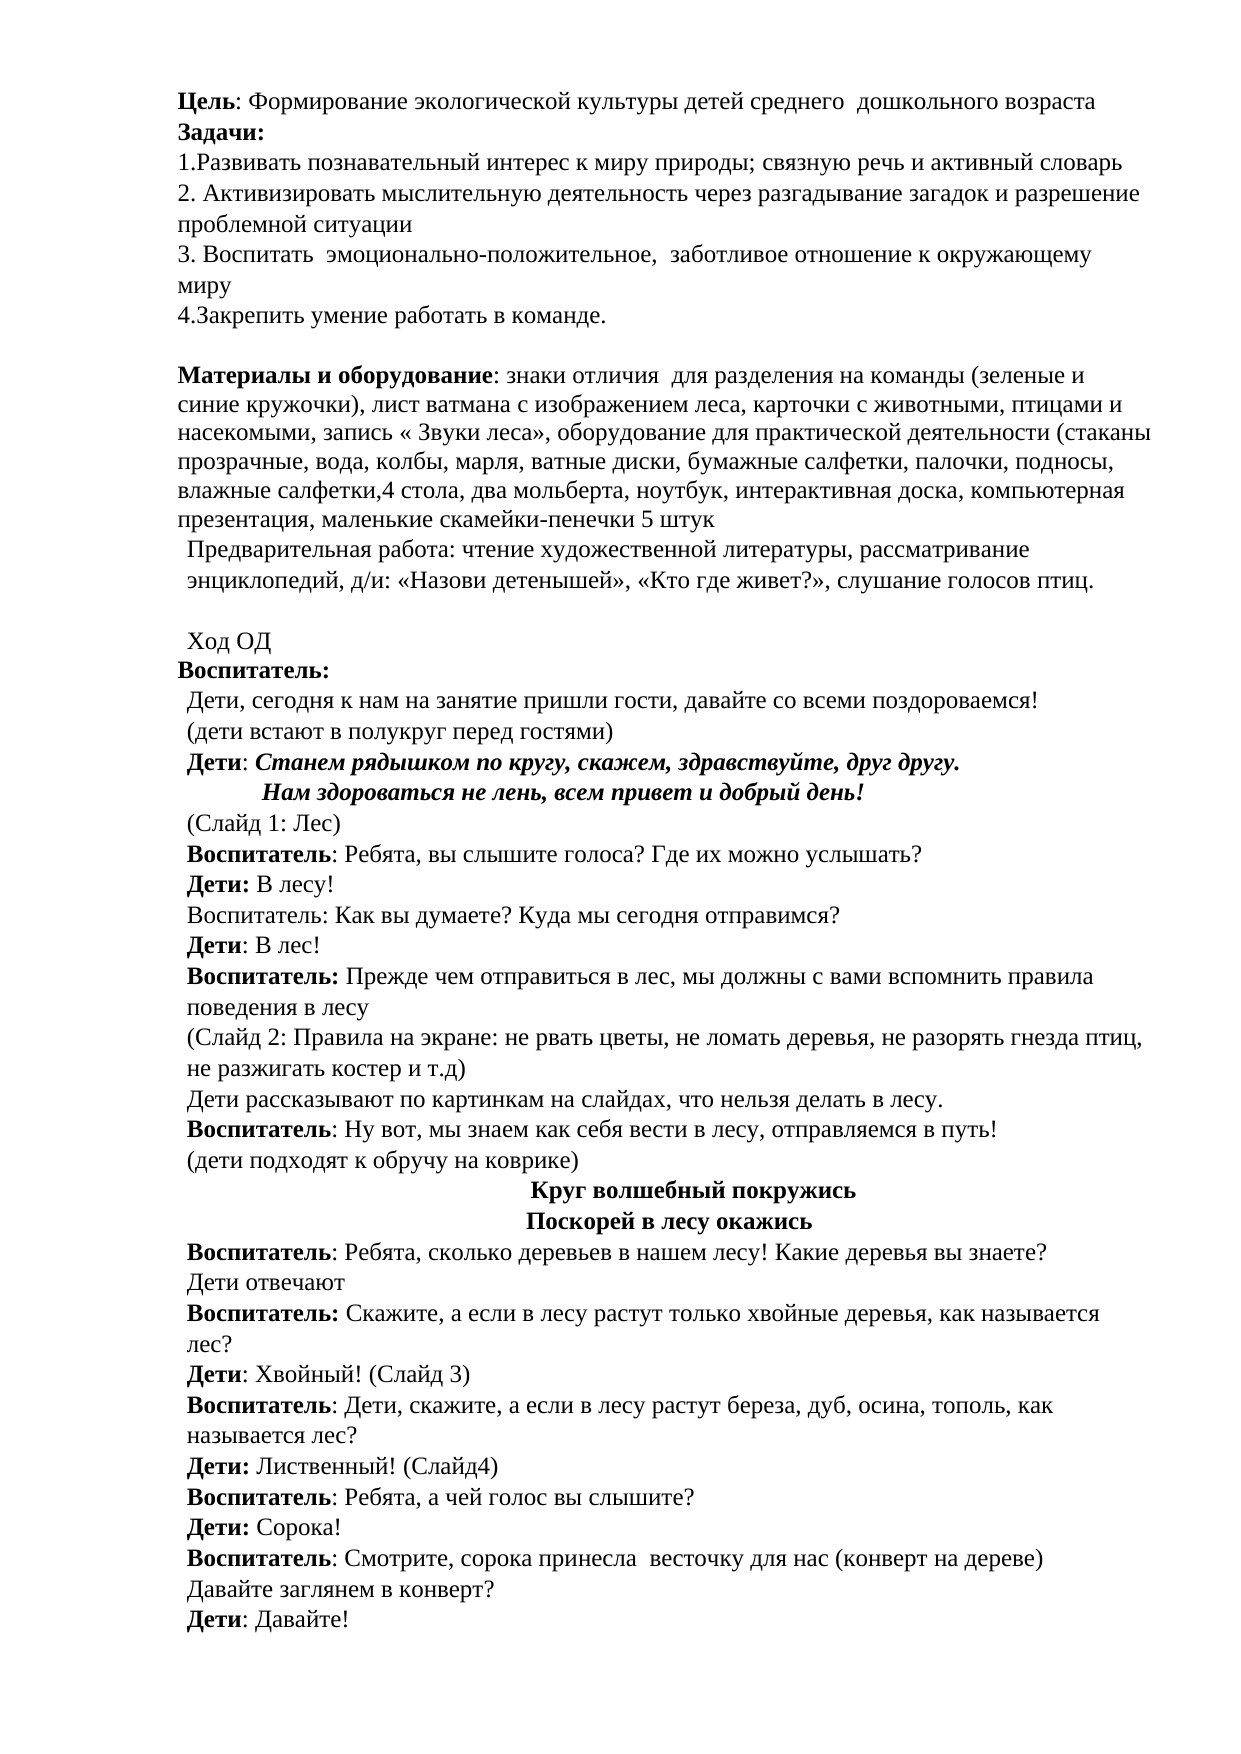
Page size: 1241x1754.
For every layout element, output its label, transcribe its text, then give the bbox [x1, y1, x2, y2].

text Дети, сегодня к нам на занятие пришли гости, давайте со всеми поздороваемся! [187, 684, 1152, 714]
text Дети рассказывают по картинкам на слайдах, что нельзя делать в лесу. [187, 1082, 1152, 1112]
text Цель: Формирование экологической культуры детей среднего дошкольного возраста [177, 84, 1152, 115]
text (дети встают в полукруг перед гостями) [187, 714, 1152, 745]
text (дети подходят к обручу на коврике) [187, 1143, 1152, 1174]
text Воспитатель: Как вы думаете? Куда мы сегодня отправимся? [187, 898, 1152, 929]
text Воспитатель: Ребята, а чей голос вы слышите? [187, 1480, 1152, 1511]
text Воспитатель: Прежде чем отправиться в лес, мы должны с вами вспомнить правила поведения в лесу [187, 959, 1152, 1021]
text 1.Развивать познавательный интерес к миру природы; связную речь и активный словарь [177, 146, 1152, 176]
text Воспитатель: Ребята, сколько деревьев в нашем лесу! Какие деревья вы знаете? [187, 1235, 1152, 1266]
text Воспитатель: Скажите, а если в лесу растут только хвойные деревья, как называется лес? [187, 1296, 1152, 1357]
text 2. Активизировать мыслительную деятельность через разгадывание загадок и разрешение проблемной ситуации 3. Воспитать эмоционально-положительное, заботливое отношение к окружающему миру 4.Закрепить умение работать в команде. [177, 176, 1152, 329]
text Дети: В лес! [187, 929, 1152, 959]
text Воспитатель: [177, 655, 1152, 684]
text Задачи: [177, 115, 1152, 146]
text Воспитатель: Ну вот, мы знаем как себя вести в лесу, отправляемся в путь! [187, 1112, 1152, 1143]
text Дети: В лесу! [187, 867, 1152, 898]
text Дети: Станем рядышком по кругу, скажем, здравствуйте, друг другу. [187, 745, 1152, 776]
text Предварительная работа: чтение художественной литературы, рассматривание энциклопедий, д/и: «Назови детенышей», «Кто где живет?», слушание голосов птиц. [187, 532, 1152, 594]
text Материалы и оборудование: знаки отличия для разделения на команды (зеленые и синие кружочки), лист ватмана с изображением леса, карточки с животными, птицами и насекомыми, запись « Звуки леса», оборудование для практической деятельности (стаканы прозрачные, вода, колбы, марля, ватные диски, бумажные салфетки, палочки, подносы, влажные салфетки,4 стола, два мольберта, ноутбук, интерактивная доска, компьютерная презентация, маленькие скамейки-пенечки 5 штук [177, 360, 1152, 532]
text Дети: Сорока! [187, 1511, 1152, 1541]
text Дети: Лиственный! (Слайд4) [187, 1449, 1152, 1480]
text Круг волшебный покружись [187, 1174, 1152, 1204]
text Нам здороваться не лень, всем привет и добрый день! [187, 776, 1152, 806]
text (Слайд 1: Лес) [187, 806, 1152, 837]
text (Слайд 2: Правила на экране: не рвать цветы, не ломать деревья, не разорять гнезда птиц, не разжигать костер и т.д) [187, 1021, 1152, 1082]
text Воспитатель: Ребята, вы слышите голоса? Где их можно услышать? [187, 837, 1152, 867]
text Воспитатель: Дети, скажите, а если в лесу растут береза, дуб, осина, тополь, как называется лес? [187, 1388, 1152, 1449]
text Дети: Хвойный! (Слайд 3) [187, 1357, 1152, 1388]
text Дети: Давайте! [187, 1602, 1152, 1633]
text Поскорей в лесу окажись [187, 1204, 1152, 1235]
text Дети отвечают [187, 1266, 1152, 1296]
text Воспитатель: Смотрите, сорока принесла весточку для нас (конверт на дереве) [187, 1541, 1152, 1572]
text Давайте заглянем в конверт? [187, 1572, 1152, 1602]
text Ход ОД [187, 624, 1152, 655]
